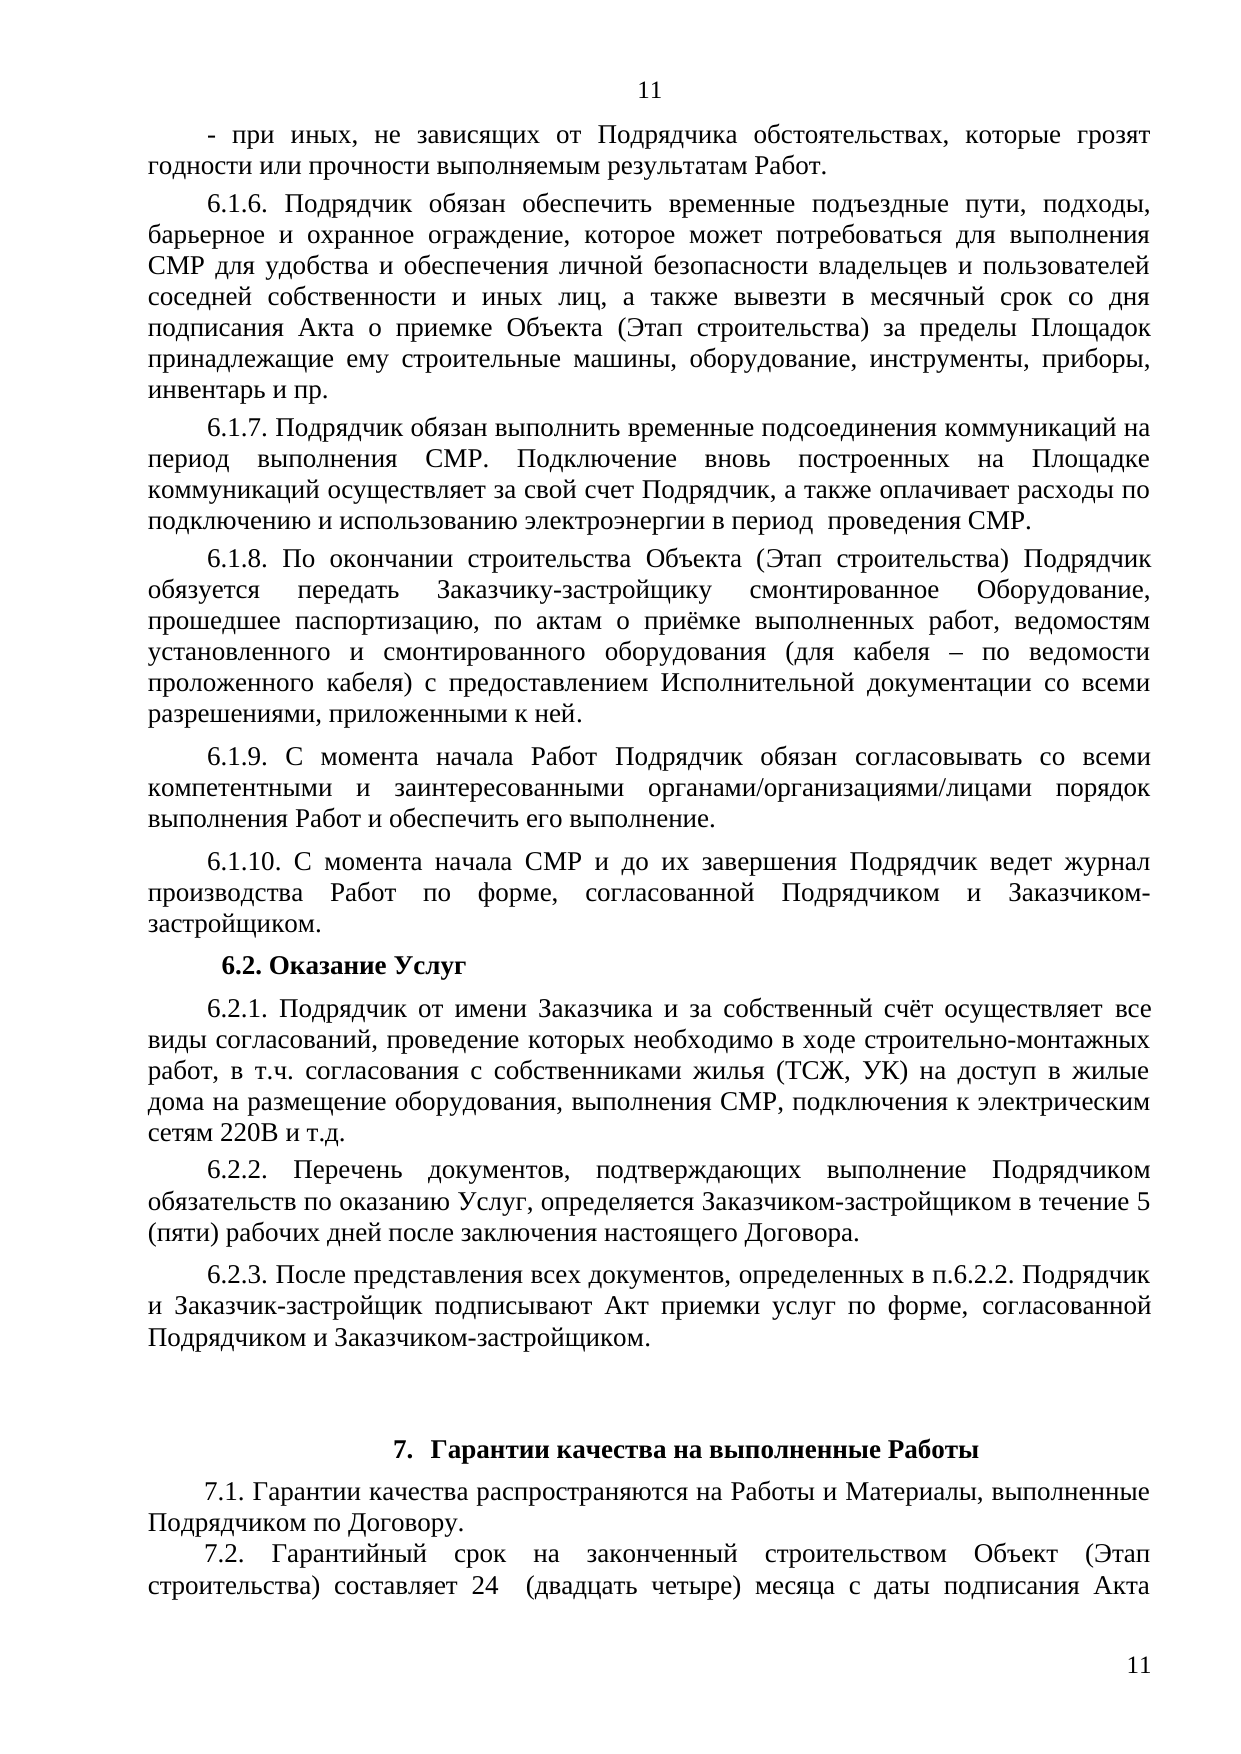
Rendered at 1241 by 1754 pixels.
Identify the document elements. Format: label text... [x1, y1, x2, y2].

text 6.2. Оказание Услуг [148, 949, 1152, 980]
text 6.1.8. По окончании строительства Объекта (Этап строительства) Подрядчик обязуется передать Заказчику-застройщику смонтированное Оборудование, прошедшее паспортизацию, по актам о приёмке выполненных работ, ведомостям установленного и смонтированного оборудования (для кабеля – по ведомости проложенного кабеля) с предоставлением Исполнительной документации со всеми разрешениями, приложенными к ней. [148, 542, 1152, 729]
text 6.2.2. Перечень документов, подтверждающих выполнение Подрядчиком обязательств по оказанию Услуг, определяется Заказчиком-застройщиком в течение 5 (пяти) рабочих дней после заключения настоящего Договора. [148, 1154, 1152, 1247]
text 6.1.7. Подрядчик обязан выполнить временные подсоединения коммуникаций на период выполнения СМР. Подключение вновь построенных на Площадке коммуникаций осуществляет за свой счет Подрядчик, а также оплачивает расходы по подключению и использованию электроэнергии в период проведения СМР. [148, 411, 1152, 536]
text - при иных, не зависящих от Подрядчика обстоятельствах, которые грозят годности или прочности выполняемым результатам Работ. [148, 118, 1152, 180]
text 6.2.1. Подрядчик от имени Заказчика и за собственный счёт осуществляет все виды согласований, проведение которых необходимо в ходе строительно-монтажных работ, в т.ч. согласования с собственниками жилья (ТСЖ, УК) на доступ в жилые дома на размещение оборудования, выполнения СМР, подключения к электрическим сетям 220В и т.д. [148, 992, 1152, 1147]
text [148, 1538, 1152, 1600]
list Гарантии качества на выполненные Работы [221, 1433, 1152, 1464]
text 6.1.6. Подрядчик обязан обеспечить временные подъездные пути, подходы, барьерное и охранное ограждение, которое может потребоваться для выполнения СМР для удобства и обеспечения личной безопасности владельцев и пользователей соседней собственности и иных лиц, а также вывезти в месячный срок со дня подписания Акта о приемке Объекта (Этап строительства) за пределы Площадок принадлежащие ему строительные машины, оборудование, инструменты, приборы, инвентарь и пр. [148, 187, 1152, 405]
text 6.1.9. С момента начала Работ Подрядчик обязан согласовывать со всеми компетентными и заинтересованными органами/организациями/лицами порядок выполнения Работ и обеспечить его выполнение. [148, 740, 1152, 833]
text 6.2.3. После представления всех документов, определенных в п.6.2.2. Подрядчик и Заказчик-застройщик подписывают Акт приемки услуг по форме, согласованной Подрядчиком и Заказчиком-застройщиком. [148, 1258, 1152, 1352]
text 7.1. Гарантии качества распространяются на Работы и Материалы, выполненные Подрядчиком по Договору. [148, 1475, 1152, 1538]
text 6.1.10. С момента начала СМР и до их завершения Подрядчик ведет журнал производства Работ по форме, согласованной Подрядчиком и Заказчиком-застройщиком. [148, 844, 1152, 938]
